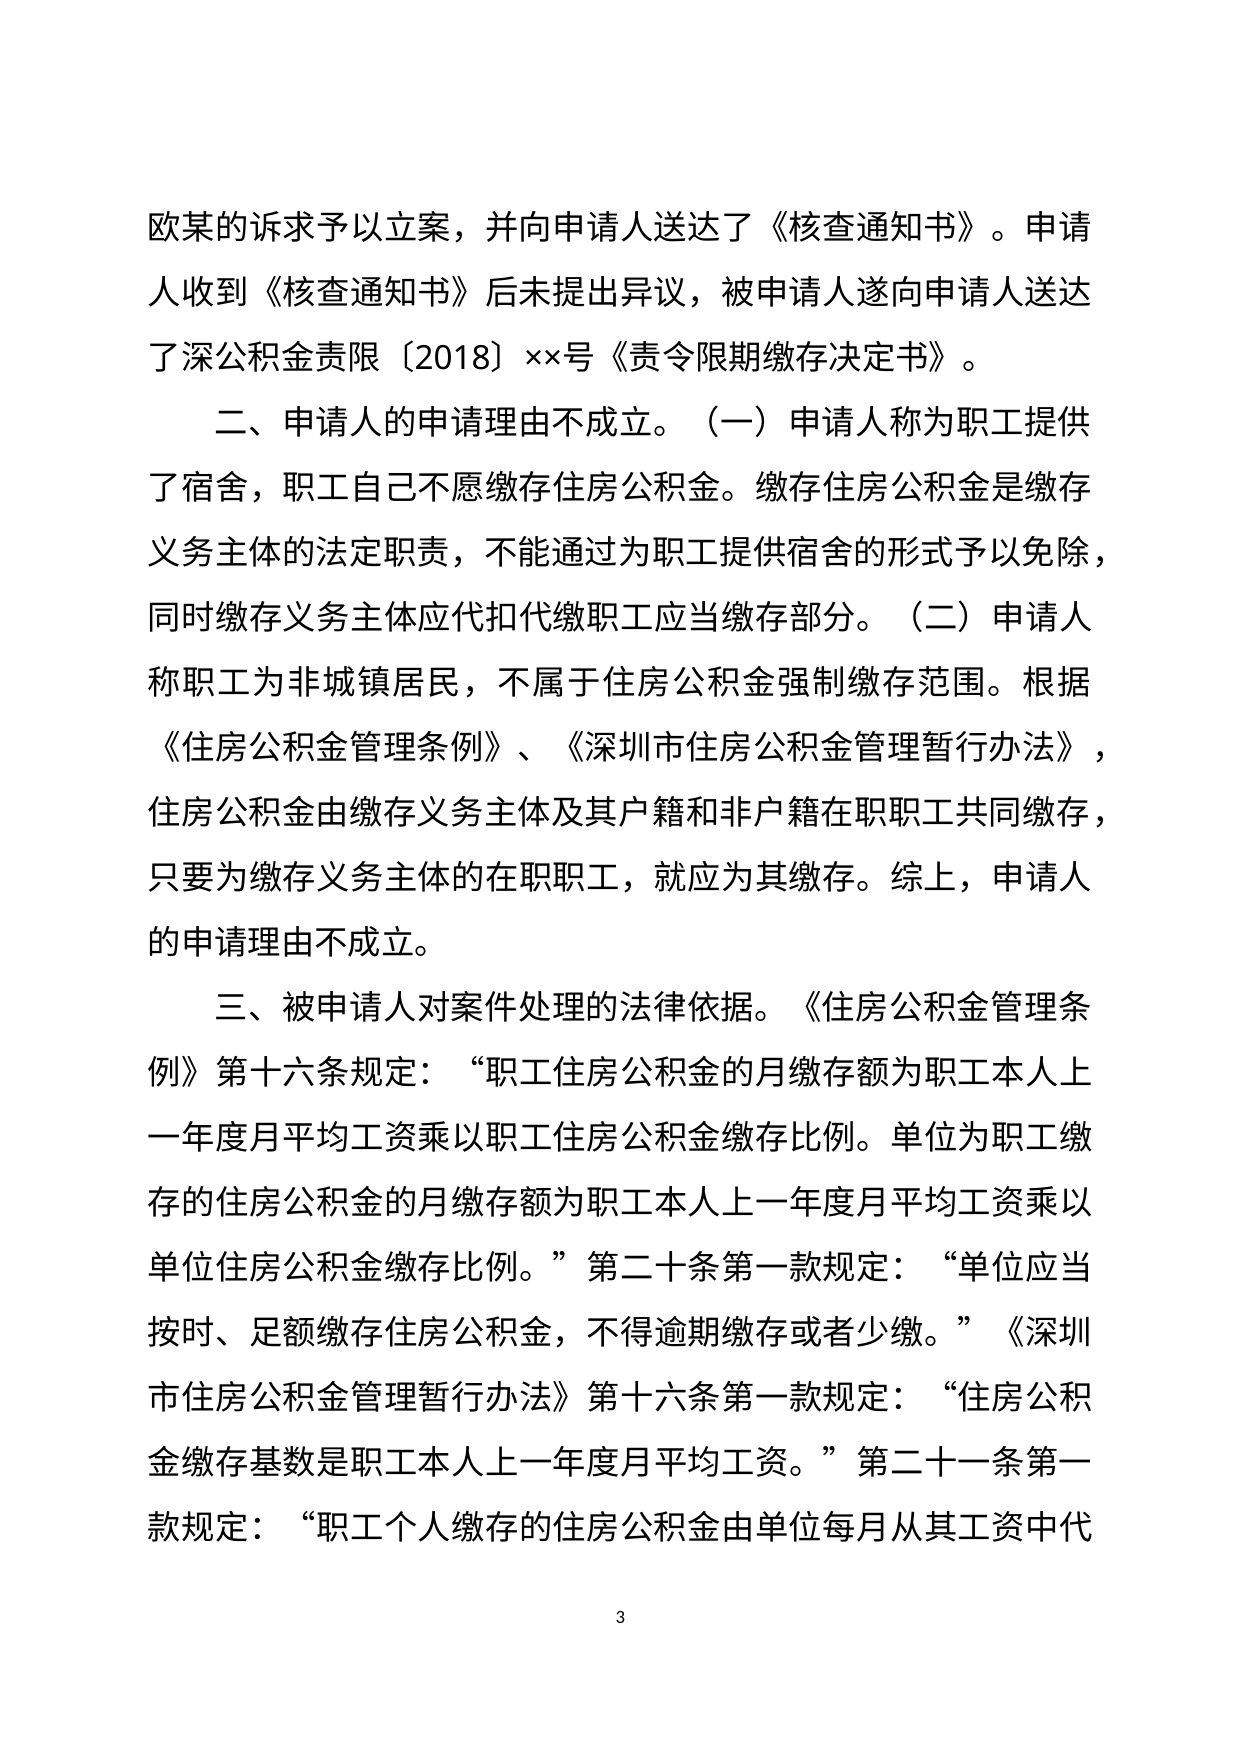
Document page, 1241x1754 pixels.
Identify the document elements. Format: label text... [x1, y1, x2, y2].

text 二、申请人的申请理由不成立。（一）申请人称为职工提供了宿舍，职工自己不愿缴存住房公积金。缴存住房公积金是缴存义务主体的法定职责，不能通过为职工提供宿舍的形式予以免除，同时缴存义务主体应代扣代缴职工应当缴存部分。（二）申请人称职工为非城镇居民，不属于住房公积金强制缴存范围。根据《住房公积金管理条例》、《深圳市住房公积金管理暂行办法》，住房公积金由缴存义务主体及其户籍和非户籍在职职工共同缴存，只要为缴存义务主体的在职职工，就应为其缴存。综上，申请人的申请理由不成立。 [148, 387, 1092, 972]
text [148, 972, 1092, 1557]
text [148, 192, 1092, 387]
